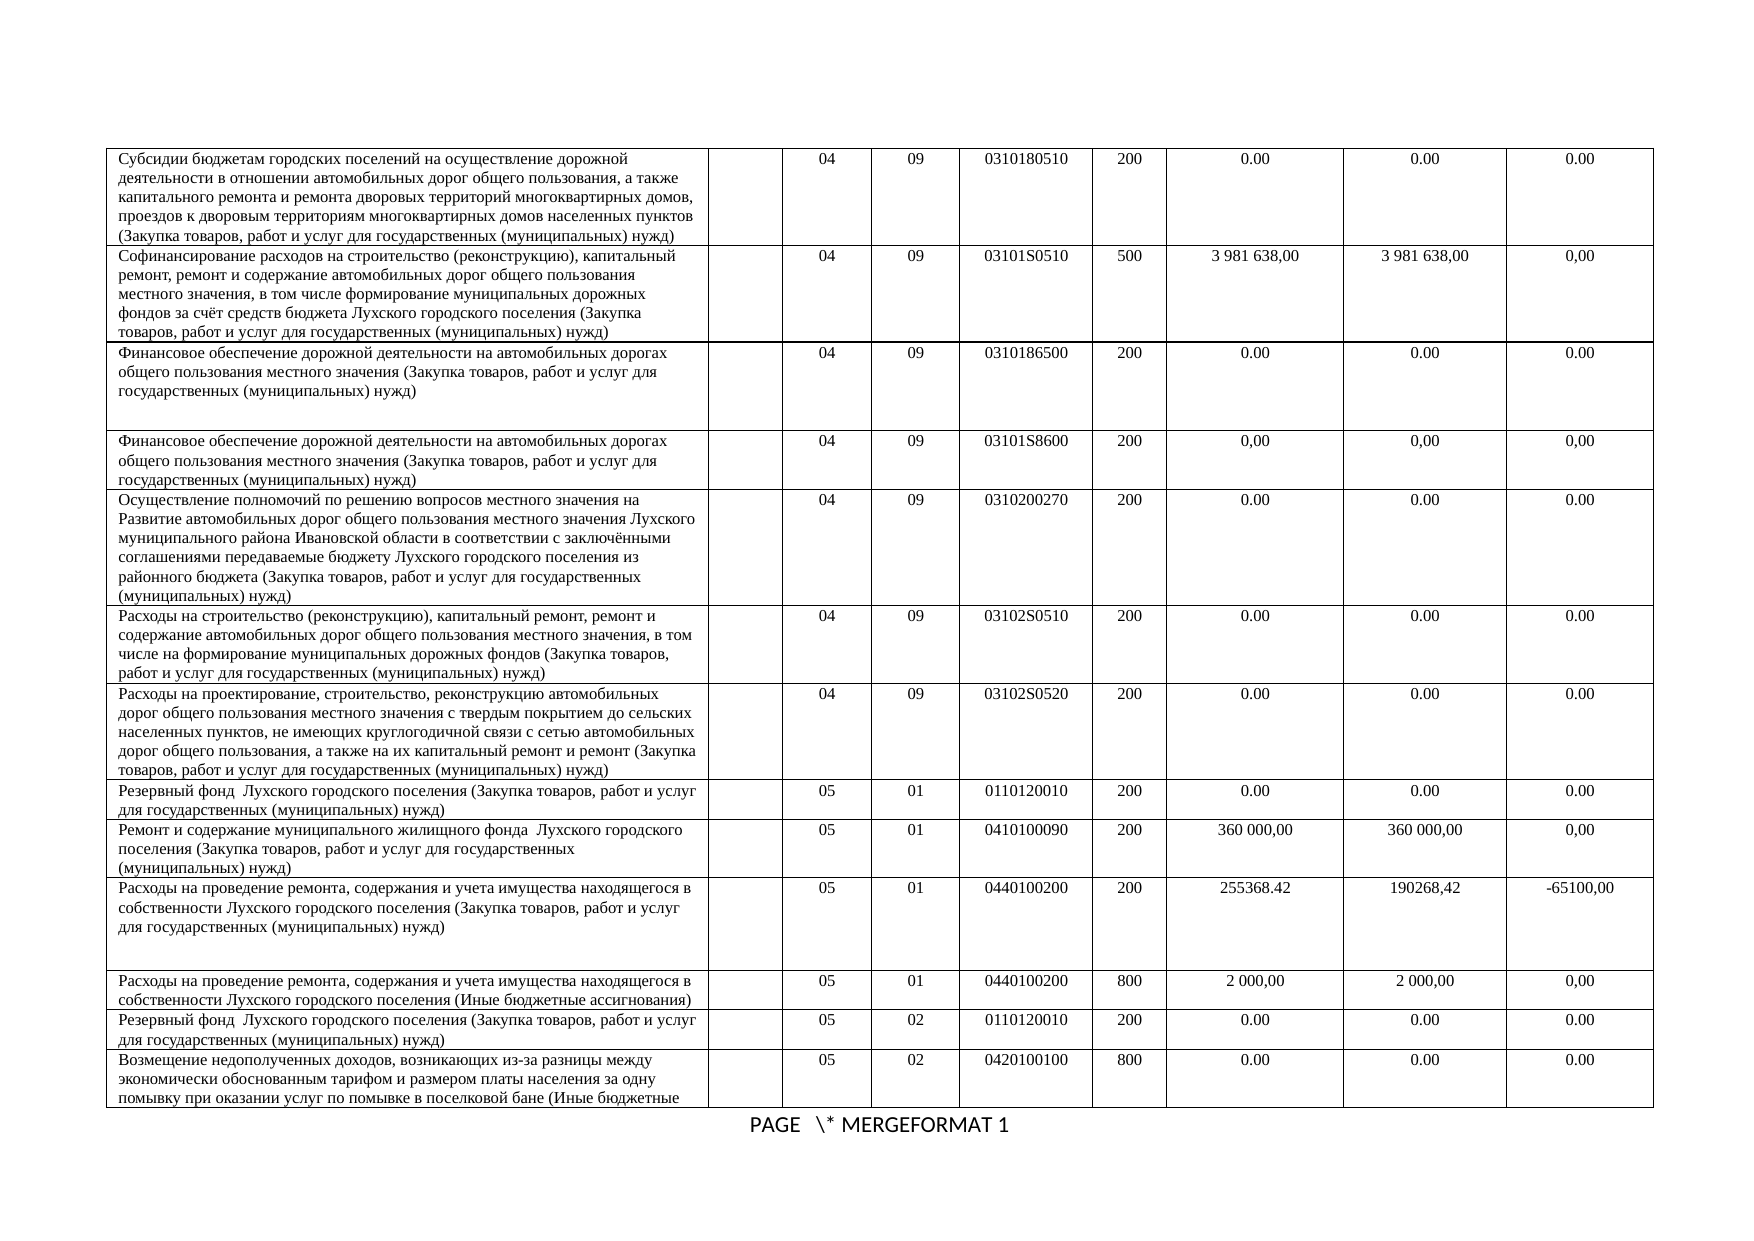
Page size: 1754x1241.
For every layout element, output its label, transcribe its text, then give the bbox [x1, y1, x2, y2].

table_cell 0440100200 [960, 971, 1092, 1009]
table_cell 0310180510 [960, 149, 1092, 244]
table_cell 0,00 [1507, 820, 1653, 877]
table_cell Субсидии бюджетам городских поселений на осуществление дорожной деятельности в отношении автомобильных дорог общего пользования, а также капитального ремонта и ремонта дворовых территорий многоквартирных домов, проездов к дворовым территориям многоквартирных домов населенных пунктов (Закупка товаров, работ и услуг для государственных (муниципальных) нужд) [107, 149, 708, 244]
table_cell Расходы на проектирование, строительство, реконструкцию автомобильных дорог общего пользования местного значения с твердым покрытием до сельских населенных пунктов, не имеющих круглогодичной связи с сетью автомобильных дорог общего пользования, а также на их капитальный ремонт и ремонт (Закупка товаров, работ и услуг для государственных (муниципальных) нужд) [107, 684, 708, 779]
table_cell 09 [872, 684, 959, 779]
table_cell 04 [783, 431, 871, 489]
table_cell 05 [783, 1010, 871, 1048]
table_cell 800 [1093, 1050, 1166, 1107]
table_cell 200 [1093, 1010, 1166, 1048]
table_cell 09 [872, 246, 959, 341]
table_cell 0.00 [1344, 684, 1506, 779]
table_cell 0410100090 [960, 820, 1092, 877]
table_cell 0.00 [1167, 1010, 1343, 1048]
table_cell 04 [783, 149, 871, 244]
table_cell 0.00 [1507, 343, 1653, 430]
table_cell 3 981 638,00 [1344, 246, 1506, 341]
table_cell [709, 431, 782, 489]
table_cell 500 [1093, 246, 1166, 341]
table_cell 360 000,00 [1344, 820, 1506, 877]
table_cell 0.00 [1507, 780, 1653, 819]
table_cell 0.00 [1507, 684, 1653, 779]
table_cell 0.00 [1507, 1010, 1653, 1048]
table_cell [709, 878, 782, 970]
table_cell Резервный фонд Лухского городского поселения (Закупка товаров, работ и услуг для государственных (муниципальных) нужд) [107, 1010, 708, 1048]
table_cell 200 [1093, 149, 1166, 244]
table_cell 0.00 [1507, 490, 1653, 605]
table_cell 0.00 [1167, 490, 1343, 605]
table_cell 255368.42 [1167, 878, 1343, 970]
table_cell 03102S0510 [960, 606, 1092, 682]
table_cell [709, 684, 782, 779]
table_cell Осуществление полномочий по решению вопросов местного значения на Развитие автомобильных дорог общего пользования местного значения Лухского муниципального района Ивановской области в соответствии с заключёнными соглашениями передаваемые бюджету Лухского городского поселения из районного бюджета (Закупка товаров, работ и услуг для государственных (муниципальных) нужд) [107, 490, 708, 605]
table_cell 200 [1093, 684, 1166, 779]
table_cell [709, 606, 782, 682]
table_cell 05 [783, 878, 871, 970]
table_cell 09 [872, 490, 959, 605]
table_cell 01 [872, 820, 959, 877]
table_cell 0.00 [1167, 606, 1343, 682]
table_cell 0,00 [1507, 246, 1653, 341]
table_cell 0.00 [1344, 1050, 1506, 1107]
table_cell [107, 1050, 708, 1107]
table_cell 05 [783, 780, 871, 819]
table_cell 200 [1093, 820, 1166, 877]
table_cell [709, 149, 782, 244]
table_cell 0.00 [1507, 1050, 1653, 1107]
table_cell [709, 780, 782, 819]
table_cell 03101S0510 [960, 246, 1092, 341]
table_cell 0310186500 [960, 343, 1092, 430]
table_cell 09 [872, 343, 959, 430]
table_cell 02 [872, 1050, 959, 1107]
table_cell 04 [783, 246, 871, 341]
table_cell 0.00 [1344, 149, 1506, 244]
table_cell 03102S0520 [960, 684, 1092, 779]
table_cell [709, 820, 782, 877]
table_cell Финансовое обеспечение дорожной деятельности на автомобильных дорогах общего пользования местного значения (Закупка товаров, работ и услуг для государственных (муниципальных) нужд) [107, 431, 708, 489]
table_cell 0.00 [1167, 684, 1343, 779]
table_cell 0,00 [1167, 431, 1343, 489]
table_cell 0420100100 [960, 1050, 1092, 1107]
table_cell Расходы на проведение ремонта, содержания и учета имущества находящегося в собственности Лухского городского поселения (Закупка товаров, работ и услуг для государственных (муниципальных) нужд) [107, 878, 708, 970]
table_cell 200 [1093, 490, 1166, 605]
table_cell 04 [783, 606, 871, 682]
table_cell 200 [1093, 878, 1166, 970]
table_cell 360 000,00 [1167, 820, 1343, 877]
table_cell 0.00 [1344, 606, 1506, 682]
table_cell 0110120010 [960, 1010, 1092, 1048]
table_cell 04 [783, 490, 871, 605]
table_cell 0.00 [1507, 149, 1653, 244]
table_cell 200 [1093, 606, 1166, 682]
table_cell 200 [1093, 431, 1166, 489]
table_cell 03101S8600 [960, 431, 1092, 489]
table_cell 0.00 [1344, 1010, 1506, 1048]
table_cell 0110120010 [960, 780, 1092, 819]
table_cell 0,00 [1507, 971, 1653, 1009]
table_cell 04 [783, 684, 871, 779]
table_cell [709, 490, 782, 605]
table_cell 05 [783, 820, 871, 877]
table_cell 0.00 [1344, 343, 1506, 430]
table_cell 01 [872, 878, 959, 970]
table_cell 0.00 [1167, 1050, 1343, 1107]
table_cell Финансовое обеспечение дорожной деятельности на автомобильных дорогах общего пользования местного значения (Закупка товаров, работ и услуг для государственных (муниципальных) нужд) [107, 343, 708, 430]
table_cell 0.00 [1167, 780, 1343, 819]
table_cell 190268,42 [1344, 878, 1506, 970]
table_cell Ремонт и содержание муниципального жилищного фонда Лухского городского поселения (Закупка товаров, работ и услуг для государственных (муниципальных) нужд) [107, 820, 708, 877]
table_cell [709, 246, 782, 341]
table_cell Расходы на строительство (реконструкцию), капитальный ремонт, ремонт и содержание автомобильных дорог общего пользования местного значения, в том числе на формирование муниципальных дорожных фондов (Закупка товаров, работ и услуг для государственных (муниципальных) нужд) [107, 606, 708, 682]
table_cell 0,00 [1344, 431, 1506, 489]
table_cell 04 [783, 343, 871, 430]
table_cell [709, 343, 782, 430]
table_cell 200 [1093, 343, 1166, 430]
table_cell 0310200270 [960, 490, 1092, 605]
table_cell 0.00 [1507, 606, 1653, 682]
table_cell [709, 971, 782, 1009]
table_cell 3 981 638,00 [1167, 246, 1343, 341]
table_cell Резервный фонд Лухского городского поселения (Закупка товаров, работ и услуг для государственных (муниципальных) нужд) [107, 780, 708, 819]
table_cell 0,00 [1507, 431, 1653, 489]
table_cell Софинансирование расходов на строительство (реконструкцию), капитальный ремонт, ремонт и содержание автомобильных дорог общего пользования местного значения, в том числе формирование муниципальных дорожных фондов за счёт средств бюджета Лухского городского поселения (Закупка товаров, работ и услуг для государственных (муниципальных) нужд) [107, 246, 708, 341]
table_cell 2 000,00 [1167, 971, 1343, 1009]
table_cell 0.00 [1344, 490, 1506, 605]
table_cell 0.00 [1167, 149, 1343, 244]
table_cell 200 [1093, 780, 1166, 819]
table_cell Расходы на проведение ремонта, содержания и учета имущества находящегося в собственности Лухского городского поселения (Иные бюджетные ассигнования) [107, 971, 708, 1009]
table_cell [709, 1050, 782, 1107]
table_cell 0.00 [1167, 343, 1343, 430]
table_cell 800 [1093, 971, 1166, 1009]
table_cell 2 000,00 [1344, 971, 1506, 1009]
table_cell 01 [872, 780, 959, 819]
table_cell 0.00 [1344, 780, 1506, 819]
table_cell 01 [872, 971, 959, 1009]
table_cell 09 [872, 606, 959, 682]
table_cell 02 [872, 1010, 959, 1048]
table_cell [709, 1010, 782, 1048]
table_cell 0440100200 [960, 878, 1092, 970]
table_cell 05 [783, 971, 871, 1009]
table_cell 09 [872, 149, 959, 244]
table_cell 09 [872, 431, 959, 489]
table_cell -65100,00 [1507, 878, 1653, 970]
table_cell 05 [783, 1050, 871, 1107]
